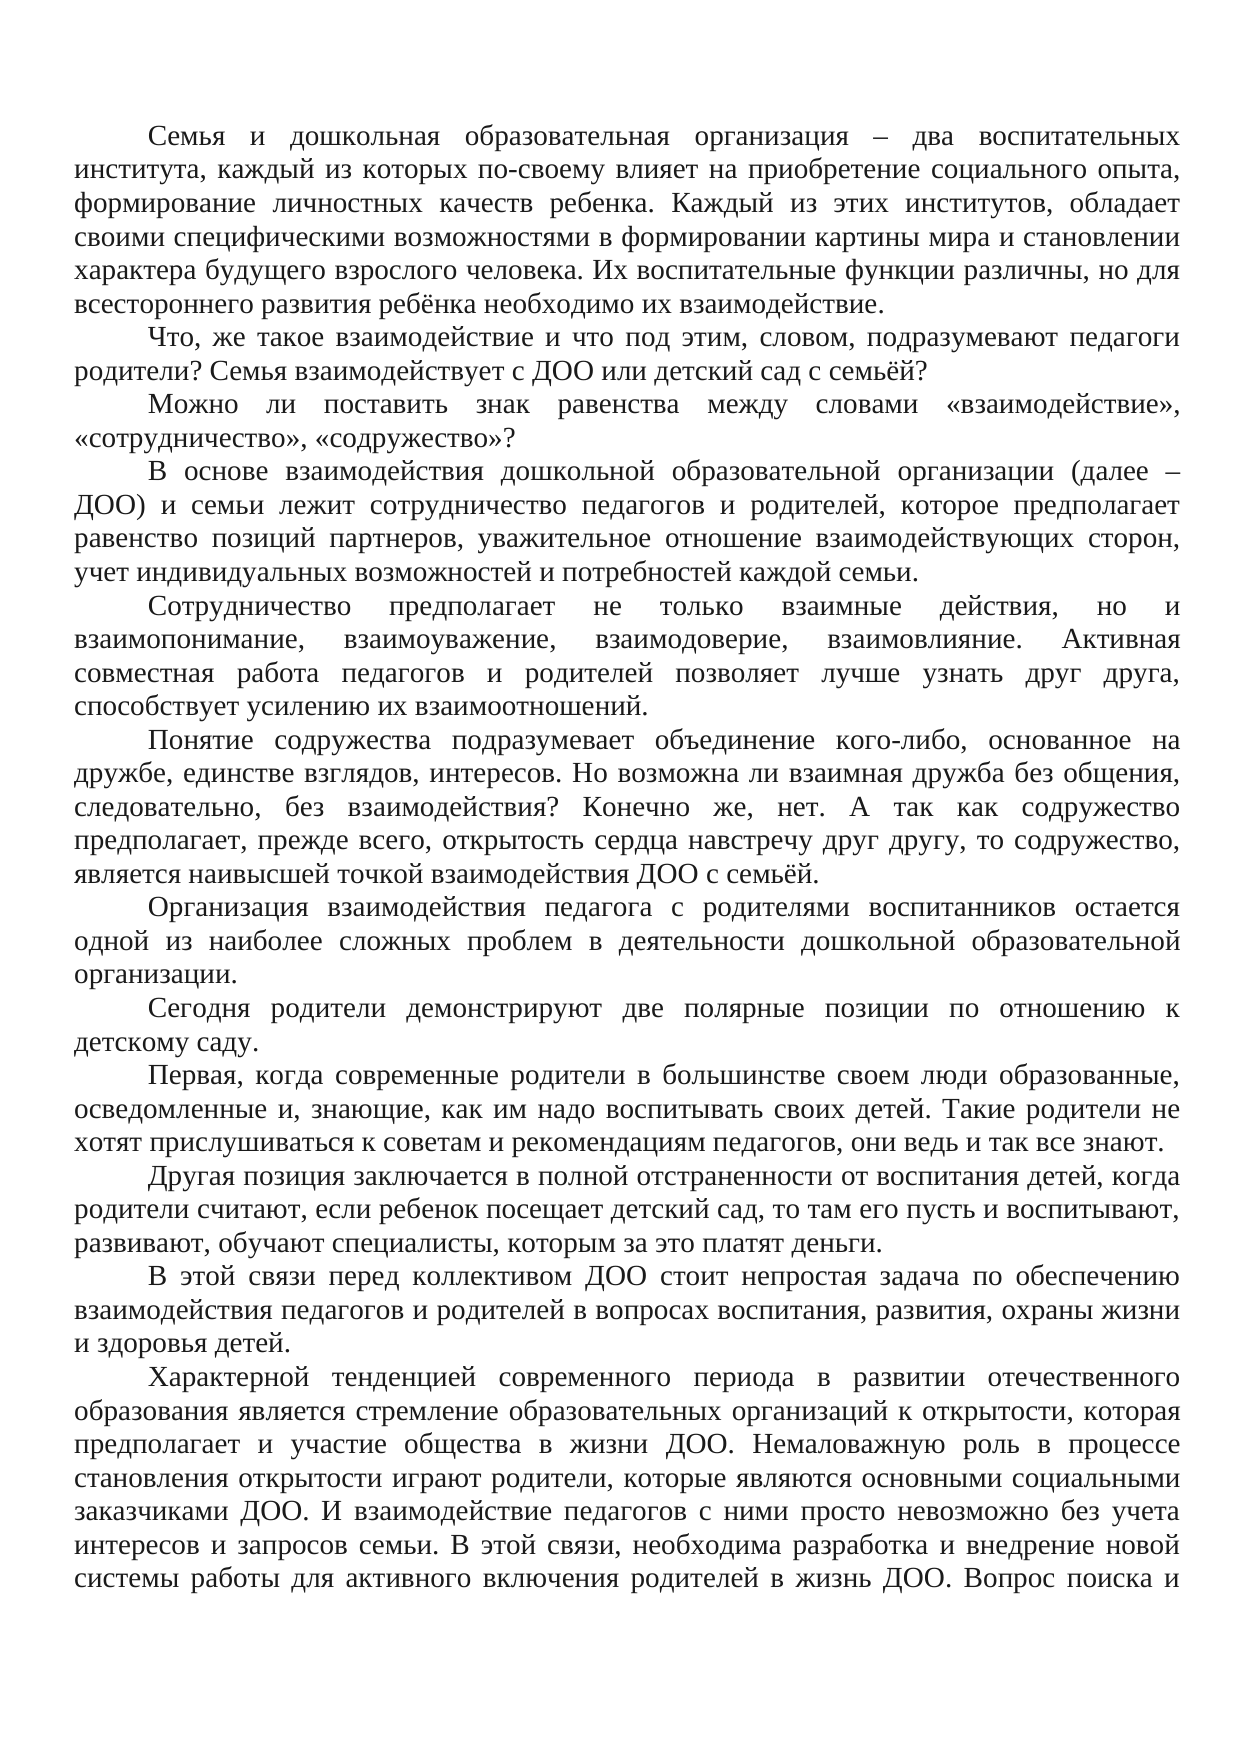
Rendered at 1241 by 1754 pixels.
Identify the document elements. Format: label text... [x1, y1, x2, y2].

text Сотрудничество предполагает не только взаимные действия, но и взаимопонимание, взаимоуважение, взаимодоверие, взаимовлияние. Активная совместная работа педагогов и родителей позволяет лучше узнать друг друга, способствует усилению их взаимоотношений. [74, 588, 1181, 722]
text Что, же такое взаимодействие и что под этим, словом, подразумевают педагоги родители? Семья взаимодействует с ДОО или детский сад с семьёй? [74, 319, 1181, 386]
text Сегодня родители демонстрируют две полярные позиции по отношению к детскому саду. [74, 990, 1181, 1057]
text В этой связи перед коллективом ДОО стоит непростая задача по обеспечению взаимодействия педагогов и родителей в вопросах воспитания, развития, охраны жизни и здоровья детей. [74, 1258, 1181, 1359]
text Семья и дошкольная образовательная организация – два воспитательных института, каждый из которых по-своему влияет на приобретение социального опыта, формирование личностных качеств ребенка. Каждый из этих институтов, обладает своими специфическими возможностями в формировании картины мира и становлении характера будущего взрослого человека. Их воспитательные функции различны, но для всестороннего развития ребёнка необходимо их взаимодействие. [74, 118, 1181, 319]
text В основе взаимодействия дошкольной образовательной организации (далее – ДОО) и семьи лежит сотрудничество педагогов и родителей, которое предполагает равенство позиций партнеров, уважительное отношение взаимодействующих сторон, учет индивидуальных возможностей и потребностей каждой семьи. [74, 453, 1181, 588]
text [74, 1359, 1181, 1594]
text Организация взаимодействия педагога с родителями воспитанников остается одной из наиболее сложных проблем в деятельности дошкольной образовательной организации. [74, 889, 1181, 990]
text Другая позиция заключается в полной отстраненности от воспитания детей, когда родители считают, если ребенок посещает детский сад, то там его пусть и воспитывают, развивают, обучают специалисты, которым за это платят деньги. [74, 1158, 1181, 1258]
text Первая, когда современные родители в большинстве своем люди образованные, осведомленные и, знающие, как им надо воспитывать своих детей. Такие родители не хотят прислушиваться к советам и рекомендациям педагогов, они ведь и так все знают. [74, 1057, 1181, 1158]
text Можно ли поставить знак равенства между словами «взаимодействие», «сотрудничество», «содружество»? [74, 386, 1181, 453]
text Понятие содружества подразумевает объединение кого-либо, основанное на дружбе, единстве взглядов, интересов. Но возможна ли взаимная дружба без общения, следовательно, без взаимодействия? Конечно же, нет. А так как содружество предполагает, прежде всего, открытость сердца навстречу друг другу, то содружество, является наивысшей точкой взаимодействия ДОО с семьёй. [74, 722, 1181, 889]
